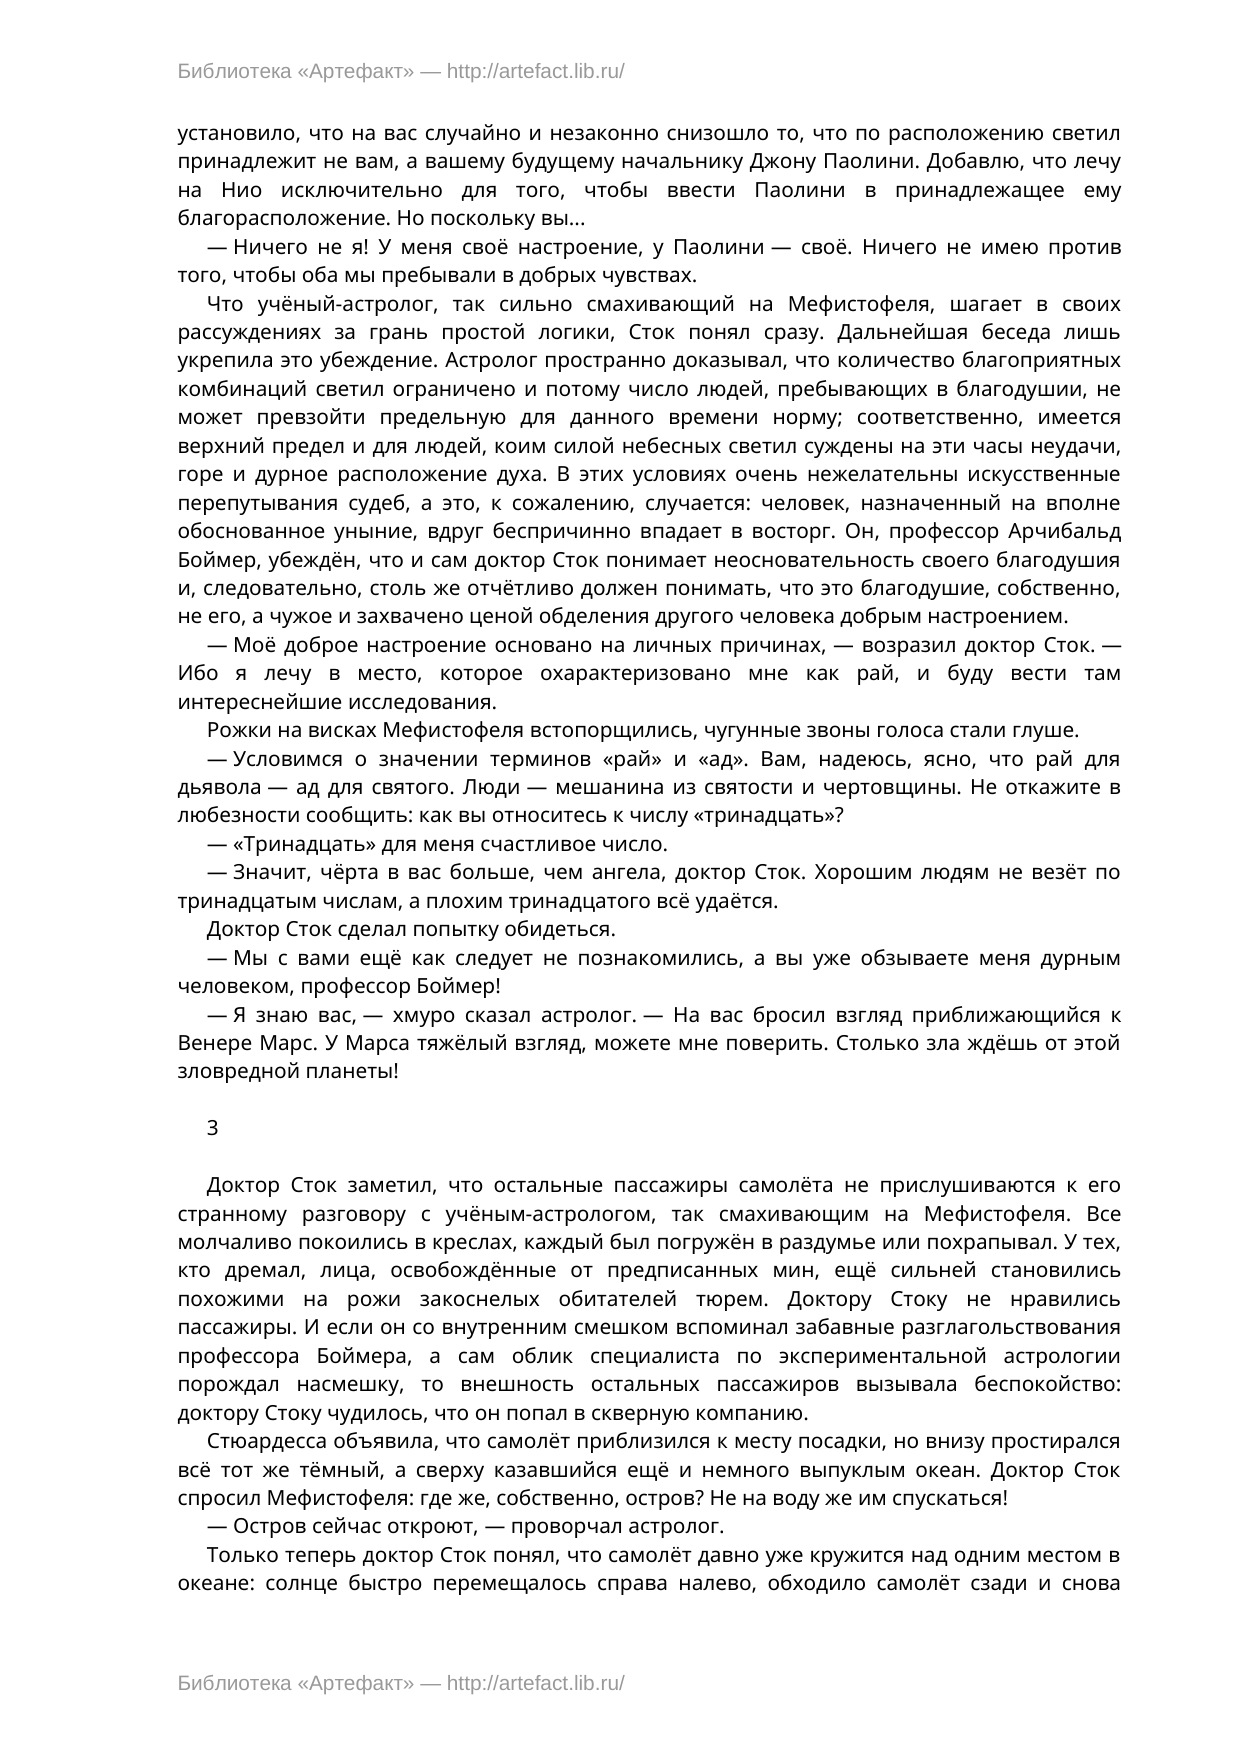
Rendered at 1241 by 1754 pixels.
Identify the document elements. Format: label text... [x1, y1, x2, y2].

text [177, 118, 1122, 232]
text Что учёный-астролог, так сильно смахивающий на Мефистофеля, шагает в своих рассуждениях за грань простой логики, Сток понял сразу. Дальнейшая беседа лишь укрепила это убеждение. Астролог пространно доказывал, что количество благоприятных комбинаций светил ограничено и потому число людей, пребывающих в благодушии, не может превзойти предельную для данного времени норму; соответственно, имеется верхний предел и для людей, коим силой небесных светил суждены на эти часы неудачи, горе и дурное расположение духа. В этих условиях очень нежелательны искусственные перепутывания судеб, а это, к сожалению, случается: человек, назначенный на вполне обоснованное уныние, вдруг беспричинно впадает в восторг. Он, профессор Арчибальд Боймер, убеждён, что и сам доктор Сток понимает неосновательность своего благодушия и, следовательно, столь же отчётливо должен понимать, что это благодушие, собственно, не его, а чужое и захвачено ценой обделения другого человека добрым настроением. [177, 289, 1122, 630]
text — Моё доброе настроение основано на личных причинах, — возразил доктор Сток. — Ибо я лечу в место, которое охарактеризовано мне как рай, и буду вести там интереснейшие исследования. [177, 630, 1122, 715]
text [177, 1540, 1122, 1597]
text — «Тринадцать» для меня счастливое число. [177, 829, 1122, 857]
text Доктор Сток заметил, что остальные пассажиры самолёта не прислушиваются к его странному разговору с учёным-астрологом, так смахивающим на Мефистофеля. Все молчаливо покоились в креслах, каждый был погружён в раздумье или похрапывал. У тех, кто дремал, лица, освобождённые от предписанных мин, ещё сильней становились похожими на рожи закоснелых обитателей тюрем. Доктору Стоку не нравились пассажиры. И если он со внутренним смешком вспоминал забавные разглагольствования профессора Боймера, а сам облик специалиста по экспериментальной астрологии порождал насмешку, то внешность остальных пассажиров вызывала беспокойство: доктору Стоку чудилось, что он попал в скверную компанию. [177, 1170, 1122, 1426]
text Рожки на висках Мефистофеля встопорщились, чугунные звоны голоса стали глуше. [177, 715, 1122, 744]
text — Остров сейчас откроют, — проворчал астролог. [177, 1512, 1122, 1540]
text — Мы с вами ещё как следует не познакомились, а вы уже обзываете меня дурным человеком, профессор Боймер! [177, 943, 1122, 1000]
subtitle 3 [177, 1113, 1122, 1142]
text — Значит, чёрта в вас больше, чем ангела, доктор Сток. Хорошим людям не везёт по тринадцатым числам, а плохим тринадцатого всё удаётся. [177, 857, 1122, 914]
text — Условимся о значении терминов «рай» и «ад». Вам, надеюсь, ясно, что рай для дьявола — ад для святого. Люди — мешанина из святости и чертовщины. Не откажите в любезности сообщить: как вы относитесь к числу «тринадцать»? [177, 744, 1122, 829]
text — Я знаю вас, — хмуро сказал астролог. — На вас бросил взгляд приближающийся к Венере Марс. У Марса тяжёлый взгляд, можете мне поверить. Столько зла ждёшь от этой зловредной планеты! [177, 1000, 1122, 1085]
text Доктор Сток сделал попытку обидеться. [177, 914, 1122, 943]
text Стюардесса объявила, что самолёт приблизился к месту посадки, но внизу простирался всё тот же тёмный, а сверху казавшийся ещё и немного выпуклым океан. Доктор Сток спросил Мефистофеля: где же, собственно, остров? Не на воду же им спускаться! [177, 1426, 1122, 1512]
text — Ничего не я! У меня своё настроение, у Паолини — своё. Ничего не имею против того, чтобы оба мы пребывали в добрых чувствах. [177, 232, 1122, 289]
